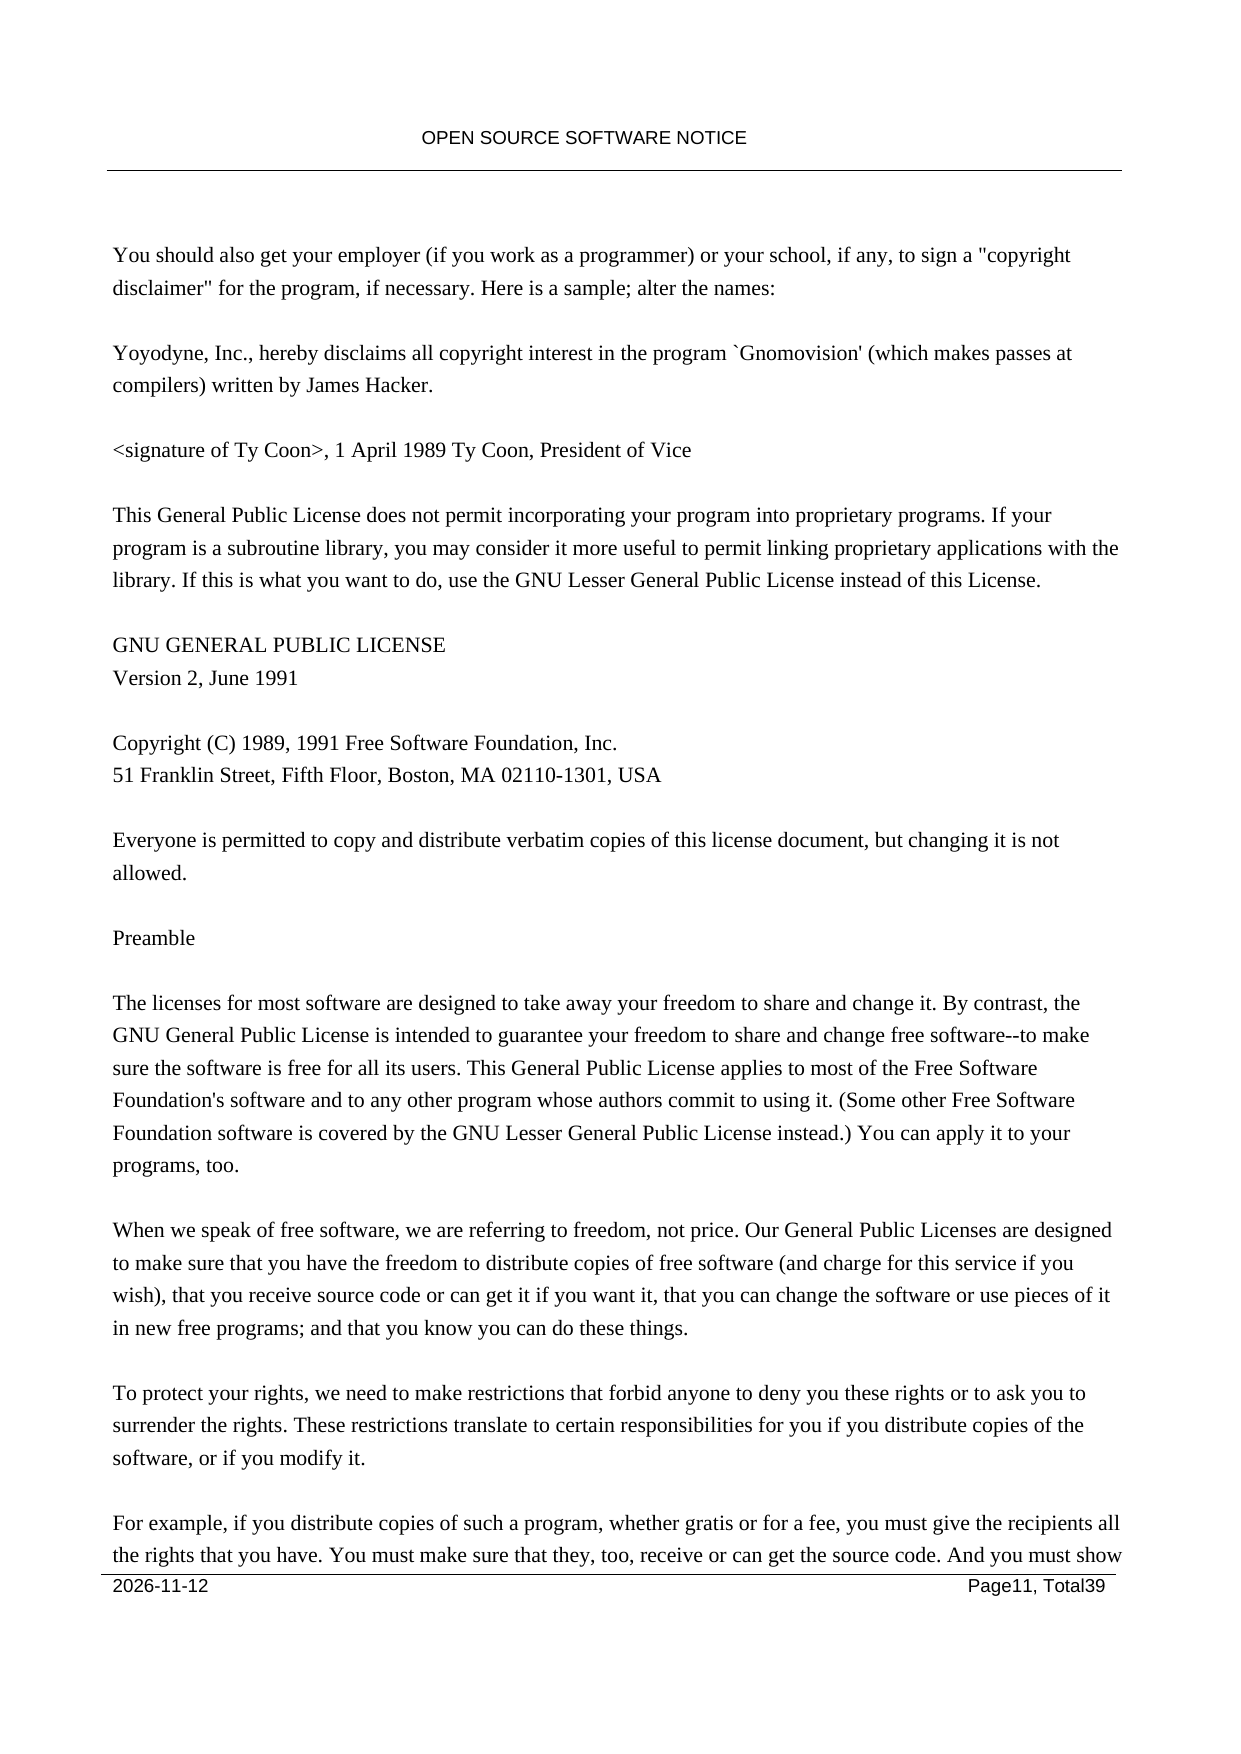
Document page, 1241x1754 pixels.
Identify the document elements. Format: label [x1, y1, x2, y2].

text [112, 206, 1128, 1571]
